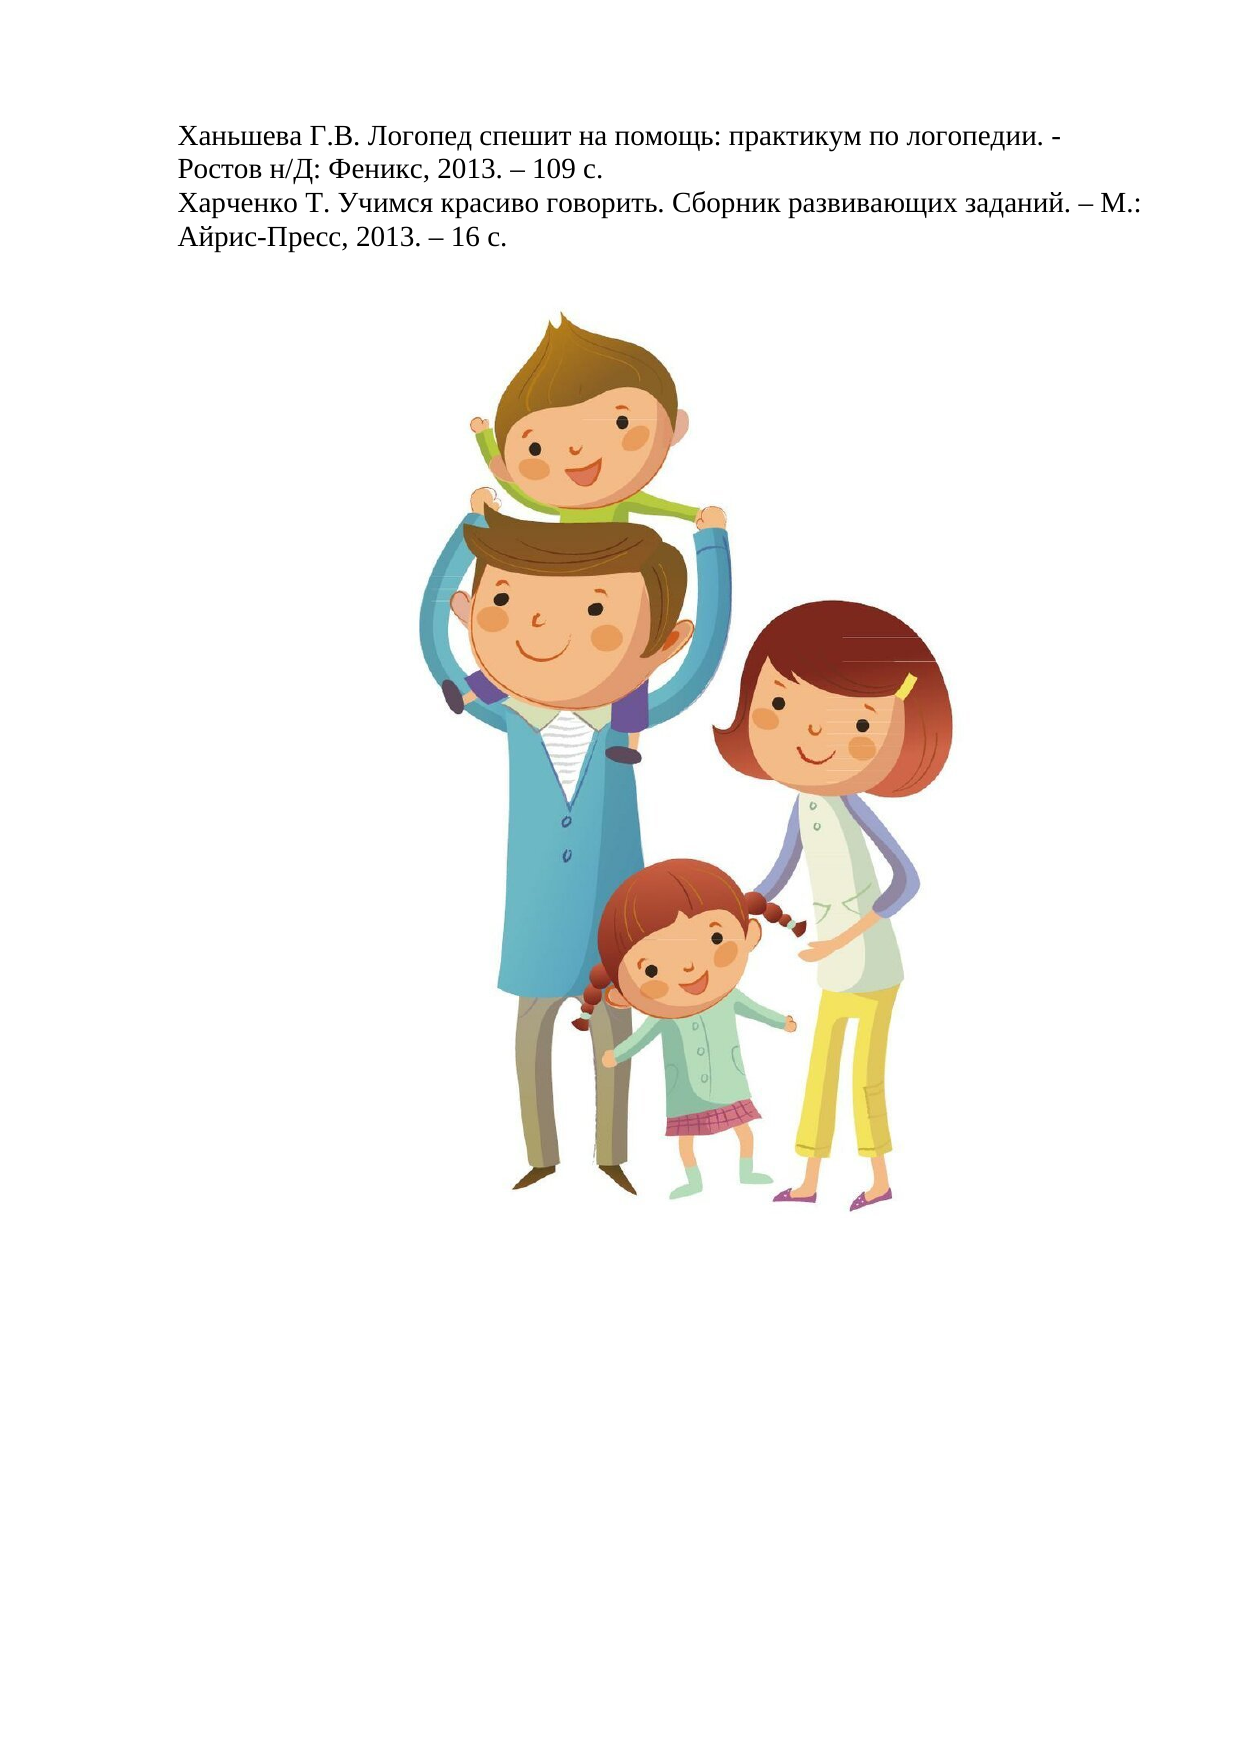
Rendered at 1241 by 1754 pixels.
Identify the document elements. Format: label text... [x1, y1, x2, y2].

picture [177, 282, 1152, 1257]
text Ханьшева Г.В. Логопед спешит на помощь: практикум по логопедии. - Ростов н/Д: Феникс, 2013. – 109 с. [177, 118, 1152, 185]
text Харченко Т. Учимся красиво говорить. Сборник развивающих заданий. – М.: Айрис-Пресс, 2013. – 16 с. [177, 185, 1152, 252]
